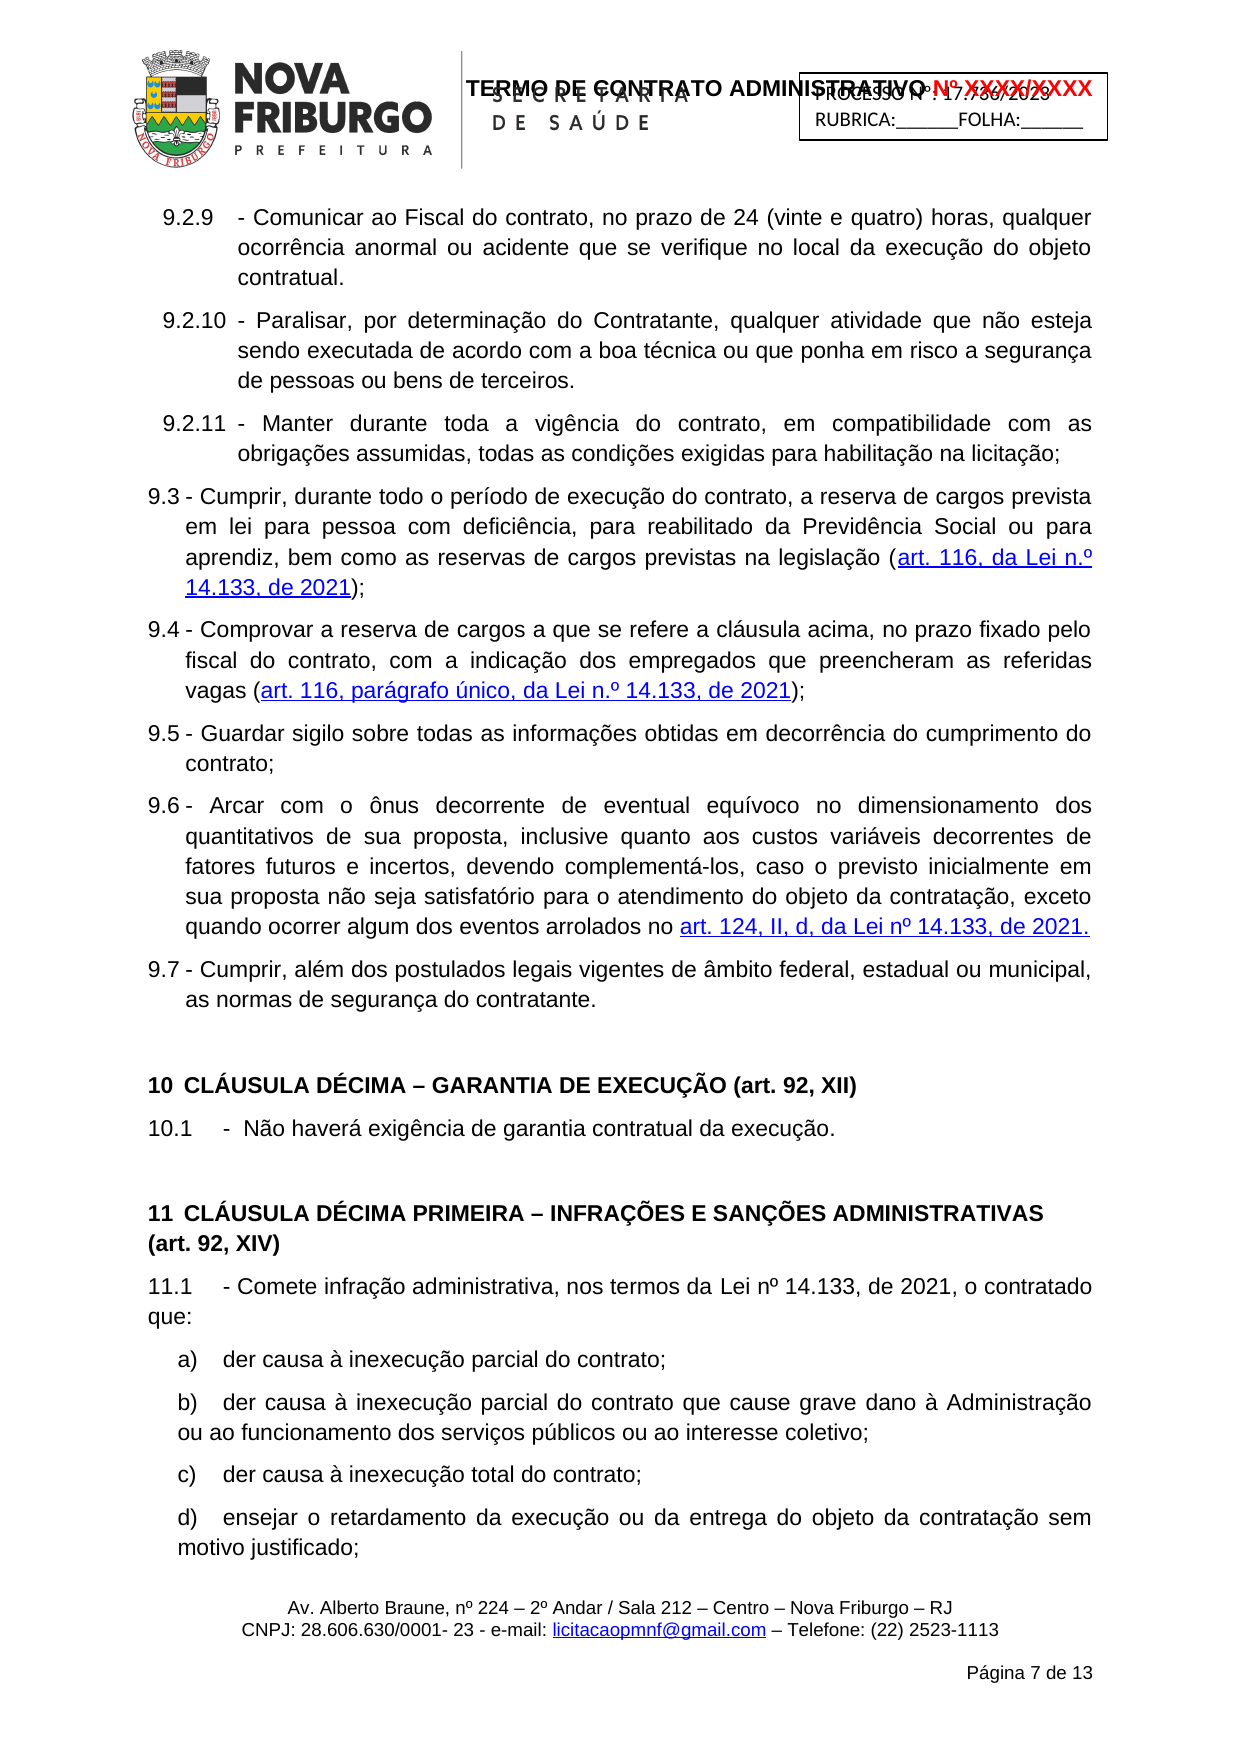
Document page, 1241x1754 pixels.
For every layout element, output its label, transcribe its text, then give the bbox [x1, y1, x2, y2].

list - Não haverá exigência de garantia contratual da execução. [148, 1114, 1092, 1141]
list ensejar o retardamento da execução ou da entrega do objeto da contratação sem motivo justificado; [177, 1504, 1092, 1561]
picture [120, 39, 704, 182]
list - Arcar com o ônus decorrente de eventual equívoco no dimensionamento dos quantitativos de sua proposta, inclusive quanto aos custos variáveis decorrentes de fatores futuros e incertos, devendo complementá-los, caso o previsto inicialmente em sua proposta não seja satisfatório para o atendimento do objeto da contratação, exceto quando ocorrer algum dos eventos arrolados no art. 124, II, d, da Lei nº 14.133, de 2021. [148, 792, 1092, 939]
list der causa à inexecução parcial do contrato que cause grave dano à Administração ou ao funcionamento dos serviços públicos ou ao interesse coletivo; [177, 1388, 1092, 1445]
list - Guardar sigilo sobre todas as informações obtidas em decorrência do cumprimento do contrato; [148, 719, 1092, 776]
list - Cumprir, além dos postulados legais vigentes de âmbito federal, estadual ou municipal, as normas de segurança do contratante. [148, 956, 1092, 1012]
list der causa à inexecução parcial do contrato; [177, 1346, 1092, 1372]
list - Manter durante toda a vigência do contrato, em compatibilidade com as obrigações assumidas, todas as condições exigidas para habilitação na licitação; [162, 410, 1092, 467]
list CLÁUSULA DÉCIMA PRIMEIRA – INFRAÇÕES E SANÇÕES ADMINISTRATIVAS (art. 92, XIV) [148, 1200, 1092, 1257]
list CLÁUSULA DÉCIMA – GARANTIA DE EXECUÇÃO (art. 92, XII) [148, 1072, 1092, 1098]
list - Cumprir, durante todo o período de execução do contrato, a reserva de cargos prevista em lei para pessoa com deficiência, para reabilitado da Previdência Social ou para aprendiz, bem como as reservas de cargos previstas na legislação (art. 116, da Lei n.º 14.133, de 2021); [148, 483, 1092, 600]
list - Comunicar ao Fiscal do contrato, no prazo de 24 (vinte e quatro) horas, qualquer ocorrência anormal ou acidente que se verifique no local da execução do objeto contratual. [162, 148, 1092, 291]
list - Comete infração administrativa, nos termos da Lei nº 14.133, de 2021, o contratado que: [148, 1273, 1092, 1329]
list - Paralisar, por determinação do Contratante, qualquer atividade que não esteja sendo executada de acordo com a boa técnica ou que ponha em risco a segurança de pessoas ou bens de terceiros. [162, 307, 1092, 394]
list - Comprovar a reserva de cargos a que se refere a cláusula acima, no prazo fixado pelo fiscal do contrato, com a indicação dos empregados que preencheram as referidas vagas (art. 116, parágrafo único, da Lei n.º 14.133, de 2021); [148, 616, 1092, 703]
list der causa à inexecução total do contrato; [177, 1461, 1092, 1488]
